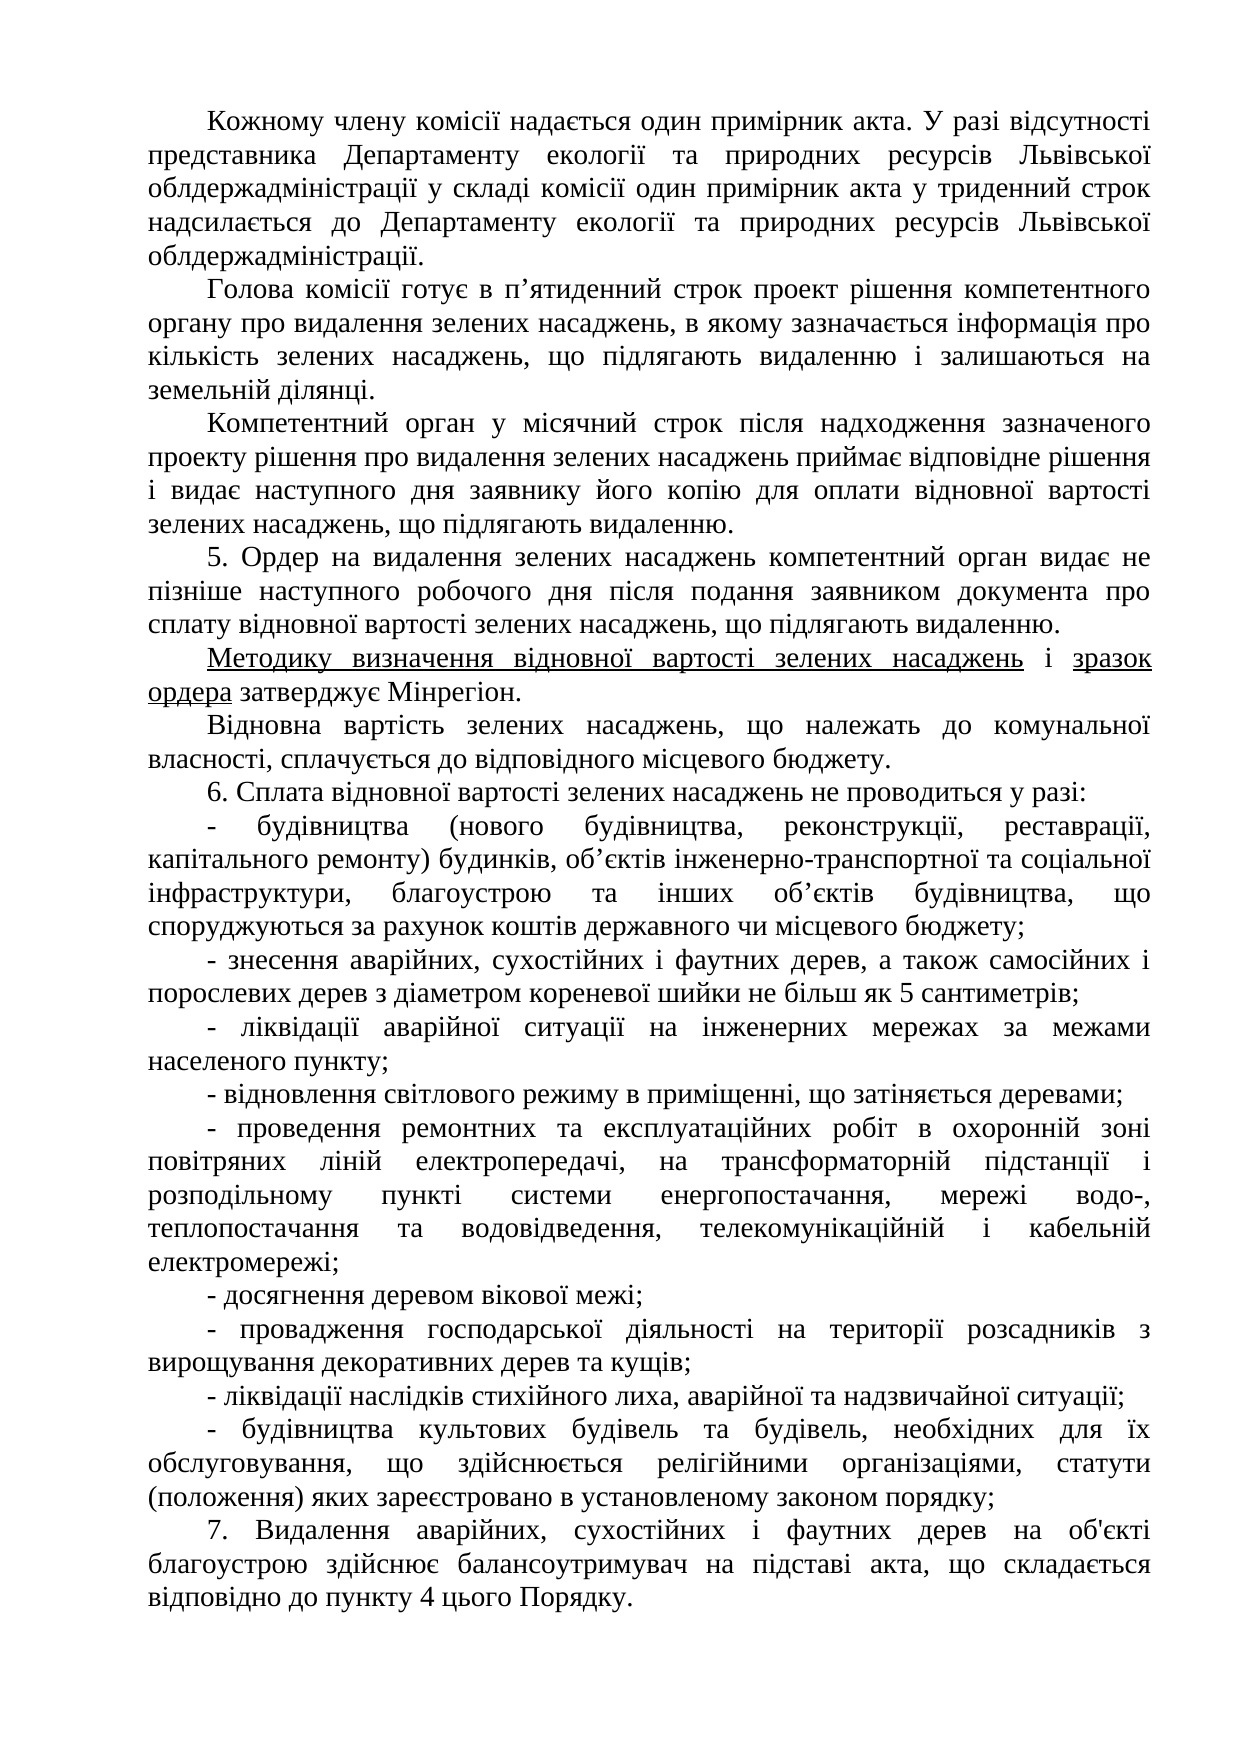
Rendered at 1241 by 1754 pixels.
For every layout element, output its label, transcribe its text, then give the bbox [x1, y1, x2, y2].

text Відновна вартість зелених насаджень, що належать до комунальної власності, сплачується до відповідного місцевого бюджету. [148, 707, 1152, 774]
text - будівництва (нового будівництва, реконструкції, реставрації, капітального ремонту) будинків, об’єктів інженерно-транспортної та соціальної інфраструктури, благоустрою та інших об’єктів будівництва, що споруджуються за рахунок коштів державного чи місцевого бюджету; [148, 808, 1152, 942]
text - відновлення світлового режиму в приміщенні, що затіняється деревами; [148, 1076, 1152, 1110]
text 7. Видалення аварійних, сухостійних і фаутних дерев на об'єкті благоустрою здійснює балансоутримувач на підставі акта, що складається відповідно до пункту 4 цього Порядку. [148, 1512, 1152, 1613]
text Компетентний орган у місячний строк після надходження зазначеного проекту рішення про видалення зелених насаджень приймає відповідне рішення і видає наступного дня заявнику його копію для оплати відновної вартості зелених насаджень, що підлягають видаленню. [148, 405, 1152, 539]
text Голова комісії готує в п’ятиденний строк проект рішення компетентного органу про видалення зелених насаджень, в якому зазначається інформація про кількість зелених насаджень, що підлягають видаленню і залишаються на земельній ділянці. [148, 271, 1152, 405]
text Кожному члену комісії надається один примірник акта. У разі відсутності представника Департаменту екології та природних ресурсів Львівської облдержадміністрації у складі комісії один примірник акта у триденний строк надсилається до Департаменту екології та природних ресурсів Львівської облдержадміністрації. [148, 103, 1152, 271]
text 5. Ордер на видалення зелених насаджень компетентний орган видає не пізніше наступного робочого дня після подання заявником документа про сплату відновної вартості зелених насаджень, що підлягають видаленню. [148, 539, 1152, 640]
text - будівництва культових будівель та будівель, необхідних для їх обслуговування, що здійснюється релігійними організаціями, статути (положення) яких зареєстровано в установленому законом порядку; [148, 1412, 1152, 1512]
text - ліквідації наслідків стихійного лиха, аварійної та надзвичайної ситуації; [148, 1378, 1152, 1412]
text - провадження господарської діяльності на території розсадників з вирощування декоративних дерев та кущів; [148, 1311, 1152, 1378]
text - проведення ремонтних та експлуатаційних робіт в охоронній зоні повітряних ліній електропередачі, на трансформаторній підстанції і розподільному пункті системи енергопостачання, мережі водо-, теплопостачання та водовідведення, телекомунікаційній і кабельній електромережі; [148, 1110, 1152, 1277]
text - ліквідації аварійної ситуації на інженерних мережах за межами населеного пункту; [148, 1009, 1152, 1076]
text Методику визначення відновної вартості зелених насаджень і зразок ордера затверджує Мінрегіон. [148, 640, 1152, 707]
text 6. Сплата відновної вартості зелених насаджень не проводиться у разі: [148, 774, 1152, 808]
text - досягнення деревом вікової межі; [148, 1277, 1152, 1311]
text - знесення аварійних, сухостійних і фаутних дерев, а також самосійних і порослевих дерев з діаметром кореневої шийки не більш як 5 сантиметрів; [148, 942, 1152, 1009]
